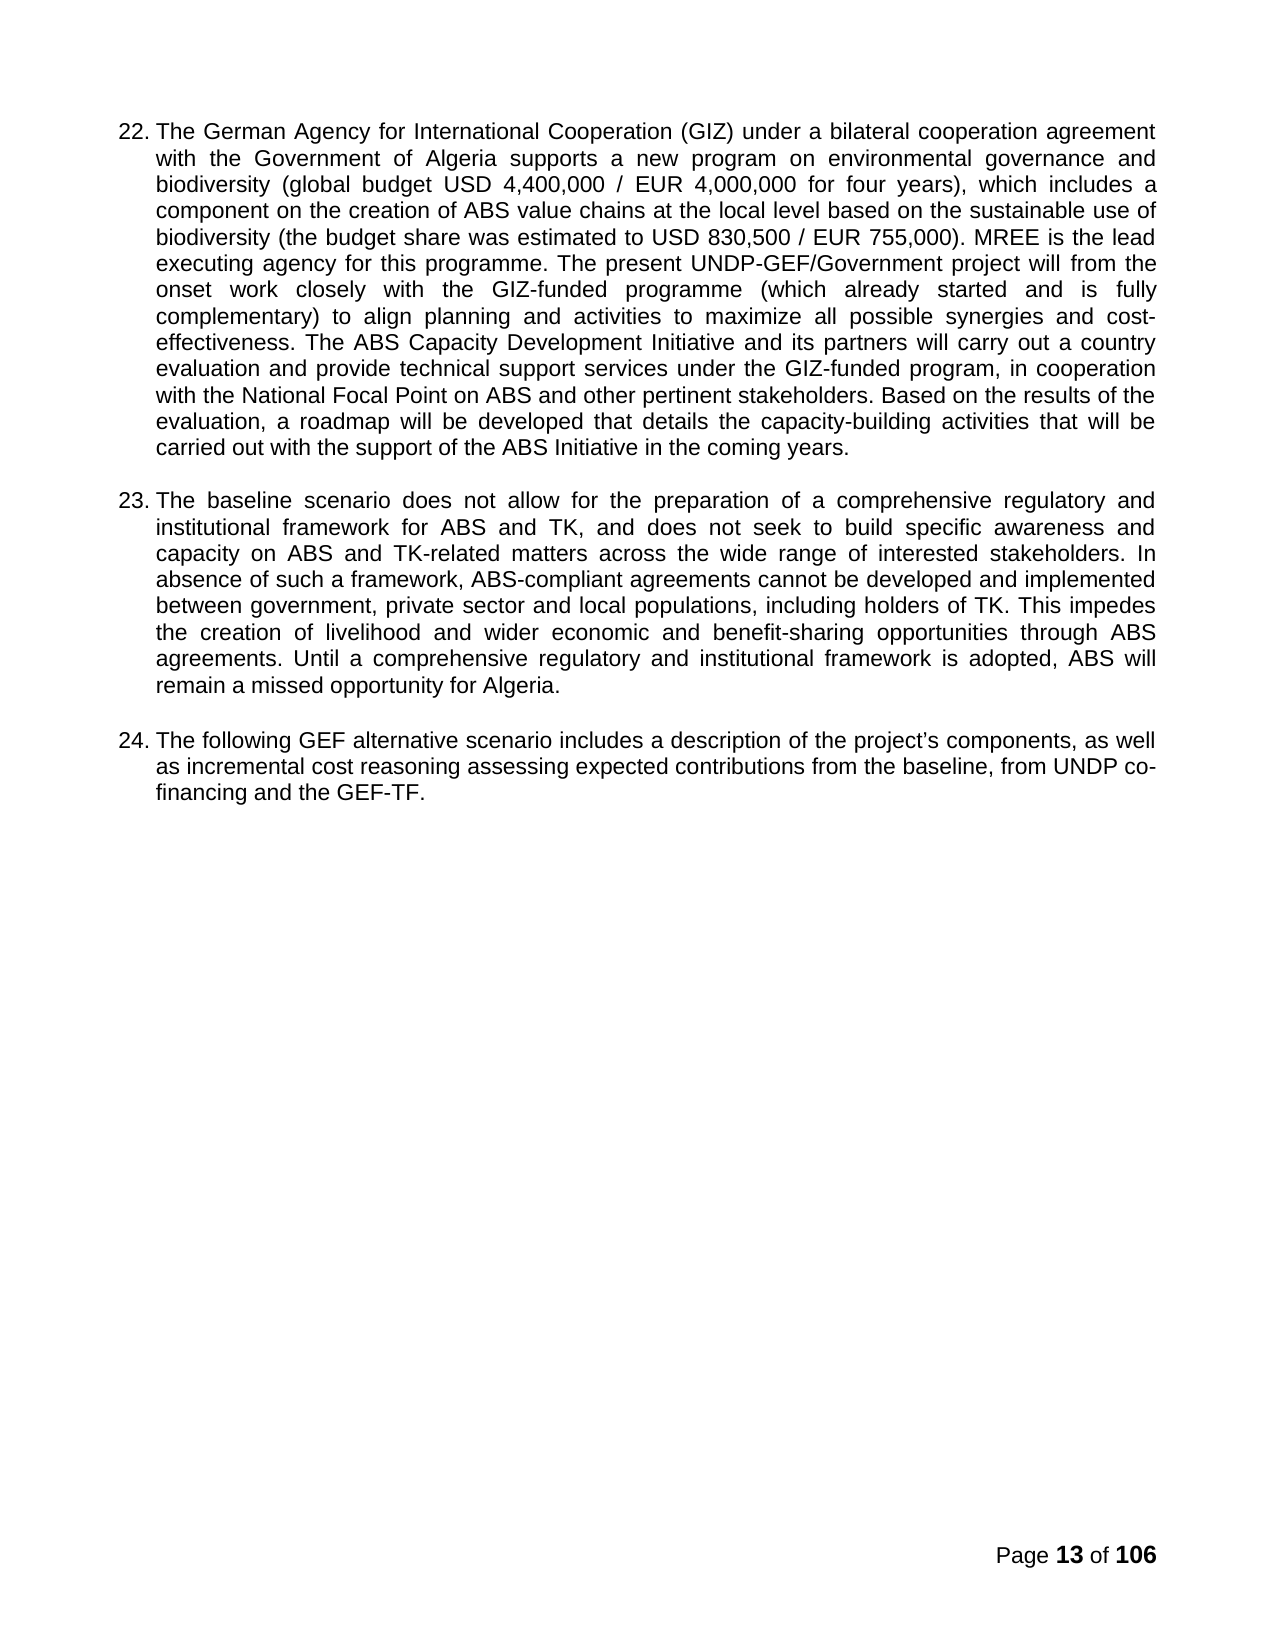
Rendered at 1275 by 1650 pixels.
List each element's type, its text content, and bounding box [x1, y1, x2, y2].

text The following GEF alternative scenario includes a description of the project’s components, as well as incremental cost reasoning assessing expected contributions from the baseline, from UNDP co-financing and the GEF-TF. [118, 727, 1157, 806]
text The baseline scenario does not allow for the preparation of a comprehensive regulatory and institutional framework for ABS and TK, and does not seek to build specific awareness and capacity on ABS and TK-related matters across the wide range of interested stakeholders. In absence of such a framework, ABS-compliant agreements cannot be developed and implemented between government, private sector and local populations, including holders of TK. This impedes the creation of livelihood and wider economic and benefit-sharing opportunities through ABS agreements. Until a comprehensive regulatory and institutional framework is adopted, ABS will remain a missed opportunity for Algeria. [118, 487, 1157, 698]
text The German Agency for International Cooperation (GIZ) under a bilateral cooperation agreement with the Government of Algeria supports a new program on environmental governance and biodiversity (global budget USD 4,400,000 / EUR 4,000,000 for four years), which includes a component on the creation of ABS value chains at the local level based on the sustainable use of biodiversity (the budget share was estimated to USD 830,500 / EUR 755,000). MREE is the lead executing agency for this programme. The present UNDP-GEF/Government project will from the onset work closely with the GIZ-funded programme (which already started and is fully complementary) to align planning and activities to maximize all possible synergies and cost-effectiveness. The ABS Capacity Development Initiative and its partners will carry out a country evaluation and provide technical support services under the GIZ-funded program, in cooperation with the National Focal Point on ABS and other pertinent stakeholders. Based on the results of the evaluation, a roadmap will be developed that details the capacity-building activities that will be carried out with the support of the ABS Initiative in the coming years. [118, 118, 1157, 461]
